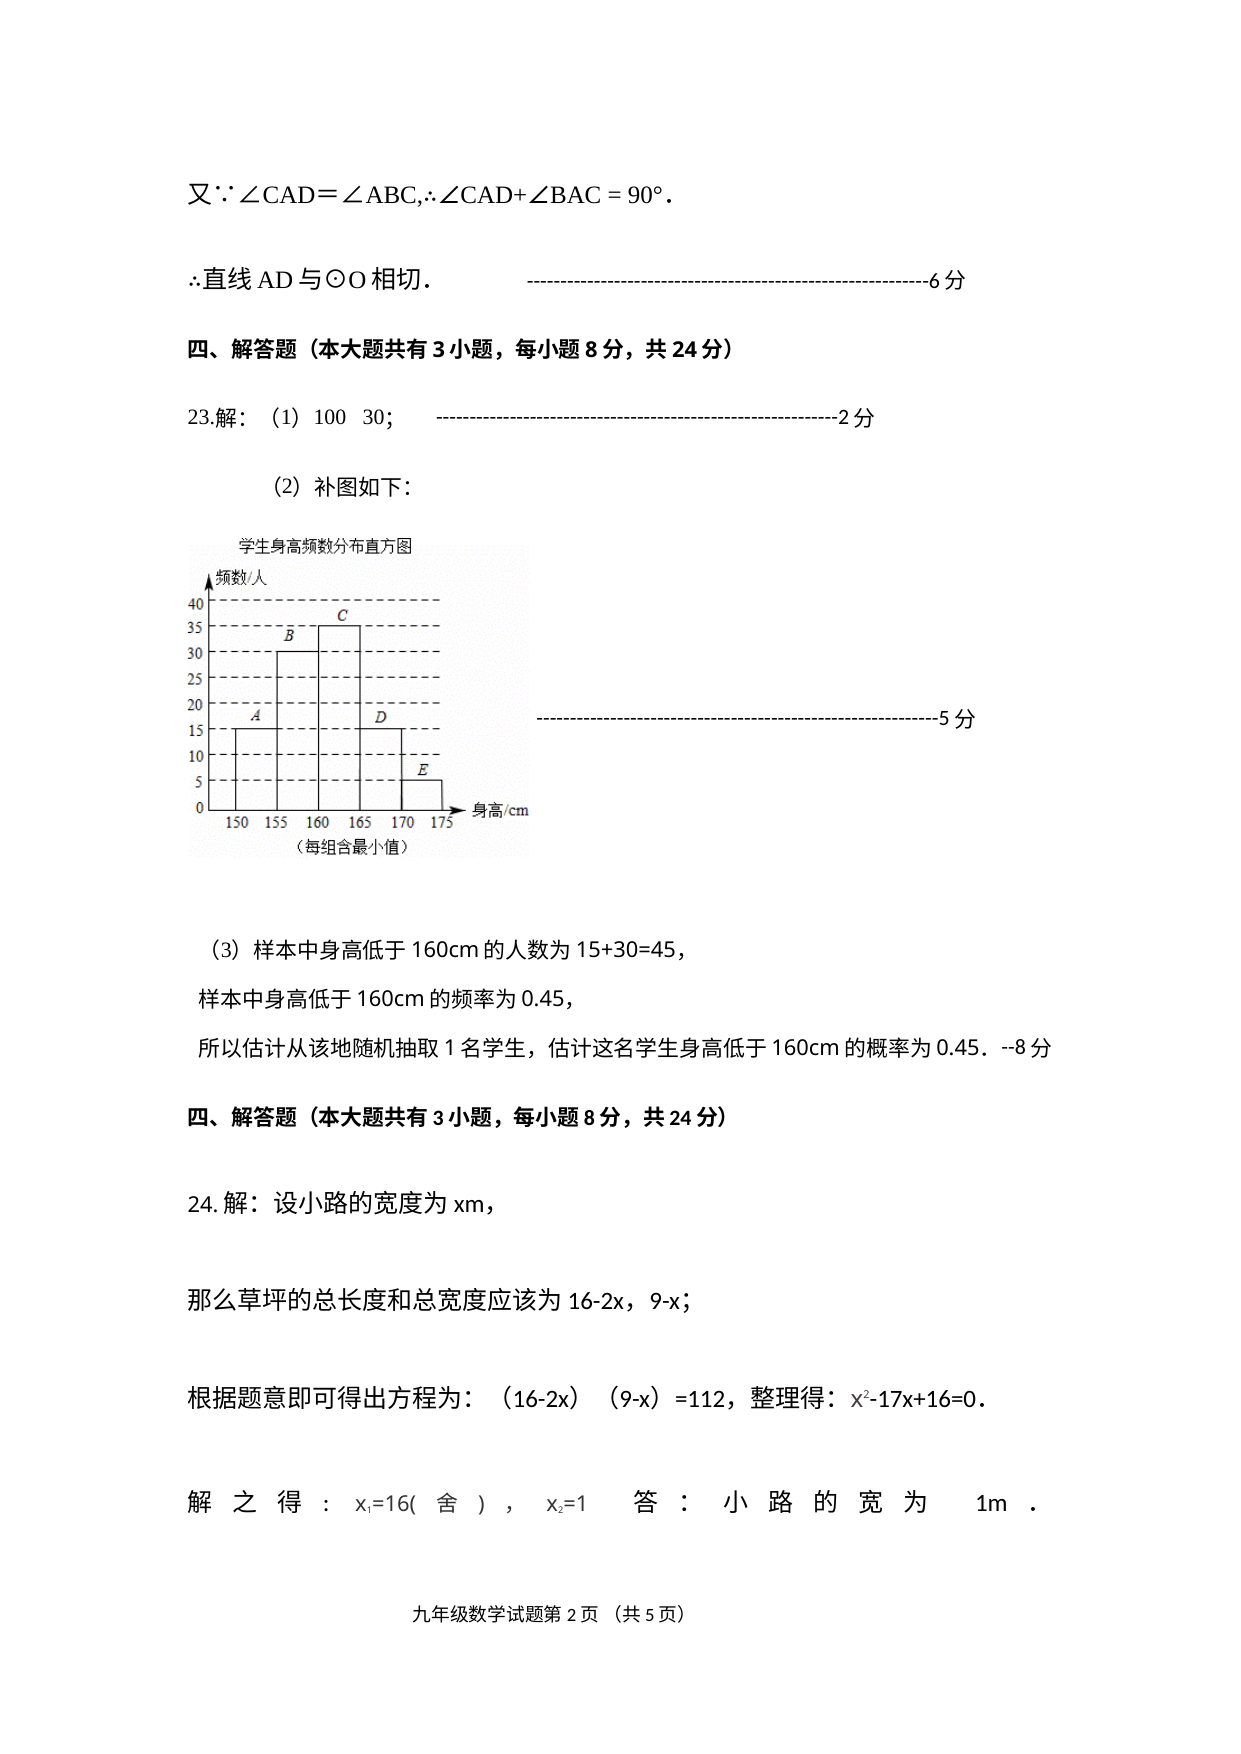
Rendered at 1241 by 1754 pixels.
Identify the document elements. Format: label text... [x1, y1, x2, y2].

text 四、解答题（本大题共有3小题，每小题8分，共24分） [187, 331, 1053, 364]
text 24. 解：设小路的宽度为xm， 那么草坪的总长度和总宽度应该为16-2x，9-x； 根据题意即可得出方程为：（16-2x）（9-x）=112，整理得：x2-17x+16=0． [187, 1169, 1053, 1429]
text ∴直线AD与⊙O相切． ------------------------------------------------------------6分 [187, 246, 1053, 311]
text （3）样本中身高低于160cm的人数为15+30=45， 样本中身高低于160cm的频率为0.45， 所以估计从该地随机抽取1名学生，估计这名学生身高低于160cm的概率为0.45．--8分 [199, 933, 1053, 1063]
picture [187, 538, 532, 858]
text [187, 1468, 1053, 1533]
text 又∵∠CAD＝∠ABC,∴∠CAD+∠BAC = 90°． [187, 160, 1053, 225]
text （2）补图如下： [216, 470, 1053, 502]
text 23.解：（1）100 30； ------------------------------------------------------------2分 [187, 401, 1053, 433]
text 四、解答题（本大题共有3小题，每小题8分，共24分） [187, 1100, 1053, 1132]
